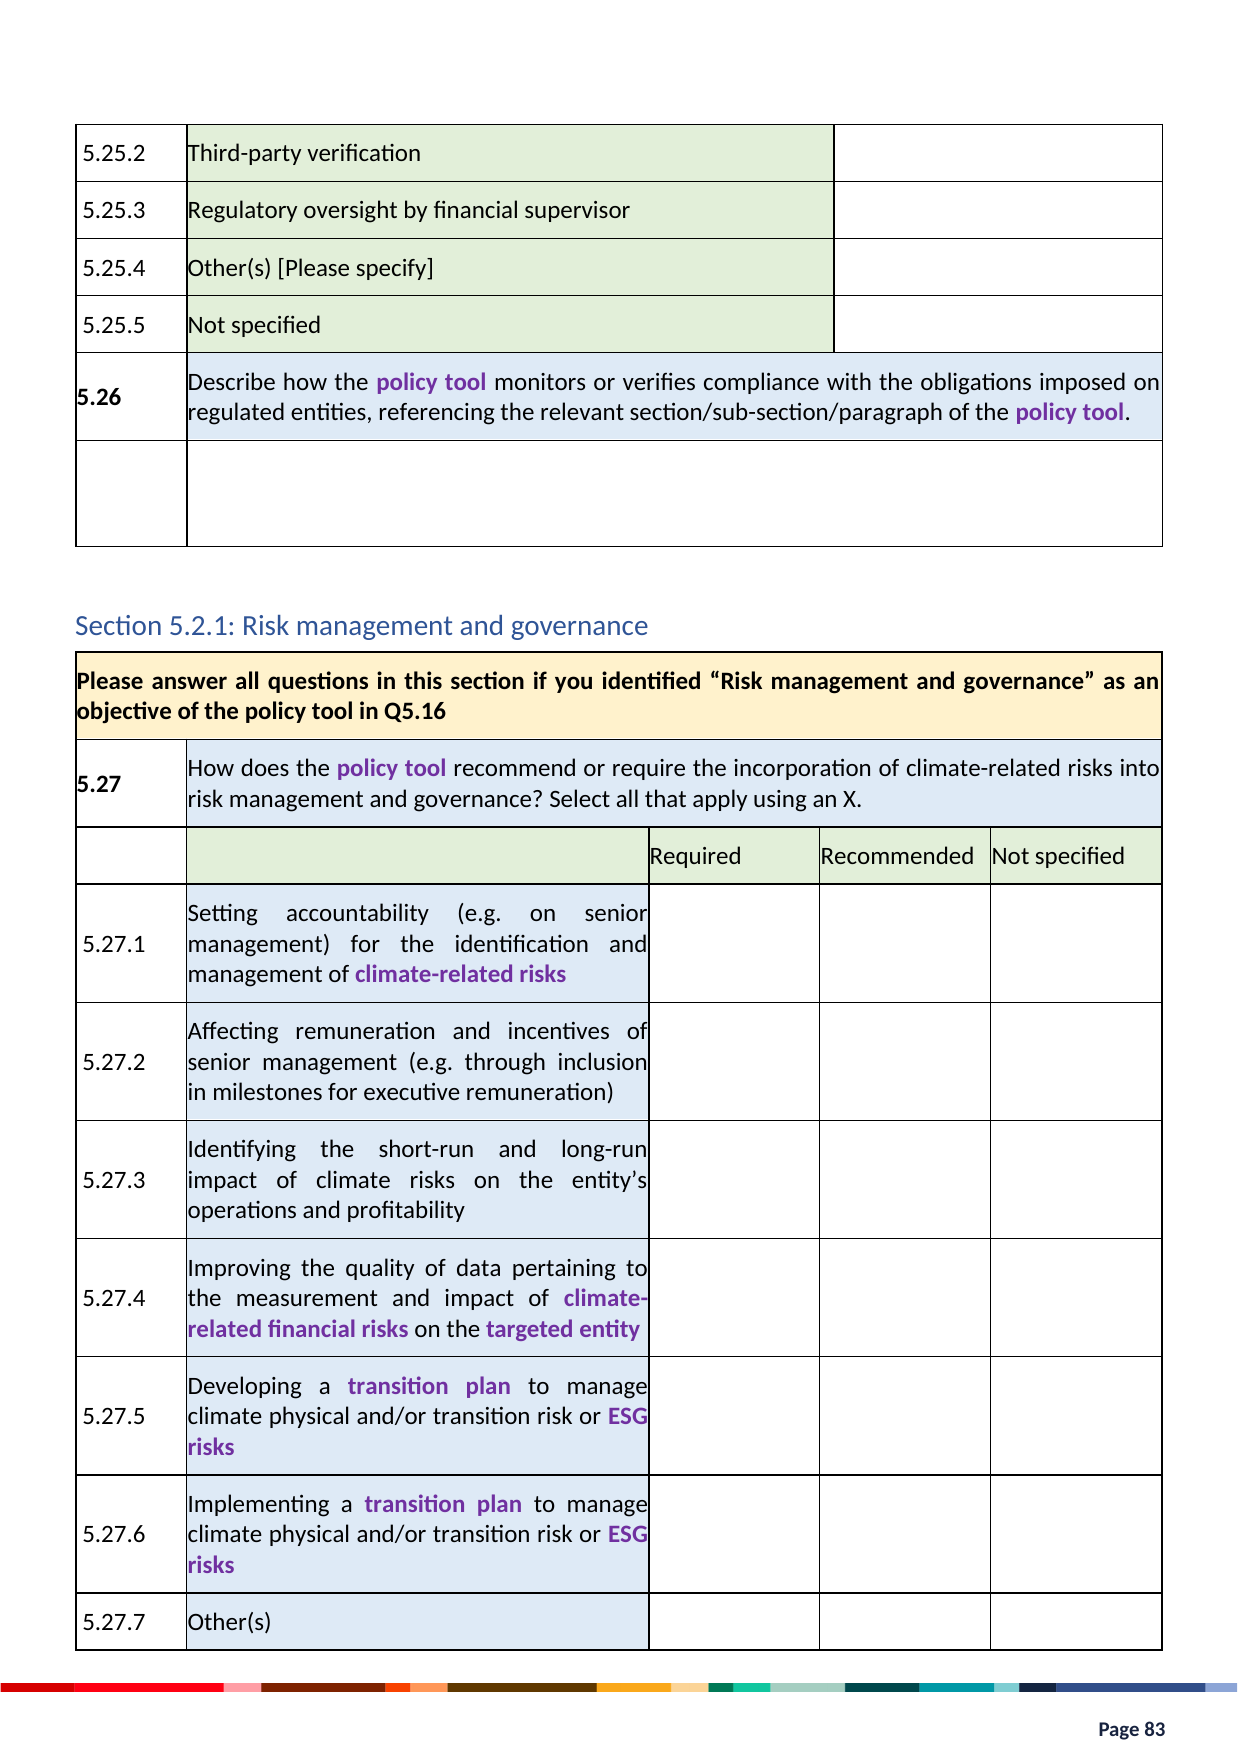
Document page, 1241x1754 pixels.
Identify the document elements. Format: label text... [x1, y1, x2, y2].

subtitle Section 5.2.1: Risk management and governance [75, 607, 1165, 643]
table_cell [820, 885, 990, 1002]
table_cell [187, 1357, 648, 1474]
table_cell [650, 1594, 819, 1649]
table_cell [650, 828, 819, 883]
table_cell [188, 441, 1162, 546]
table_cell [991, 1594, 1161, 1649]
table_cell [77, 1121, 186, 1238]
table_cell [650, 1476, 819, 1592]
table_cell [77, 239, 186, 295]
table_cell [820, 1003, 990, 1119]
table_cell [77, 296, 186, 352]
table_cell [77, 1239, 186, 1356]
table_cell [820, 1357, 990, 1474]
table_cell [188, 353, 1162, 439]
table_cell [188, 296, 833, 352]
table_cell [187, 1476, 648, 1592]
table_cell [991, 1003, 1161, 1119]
picture [0, 1683, 1236, 1692]
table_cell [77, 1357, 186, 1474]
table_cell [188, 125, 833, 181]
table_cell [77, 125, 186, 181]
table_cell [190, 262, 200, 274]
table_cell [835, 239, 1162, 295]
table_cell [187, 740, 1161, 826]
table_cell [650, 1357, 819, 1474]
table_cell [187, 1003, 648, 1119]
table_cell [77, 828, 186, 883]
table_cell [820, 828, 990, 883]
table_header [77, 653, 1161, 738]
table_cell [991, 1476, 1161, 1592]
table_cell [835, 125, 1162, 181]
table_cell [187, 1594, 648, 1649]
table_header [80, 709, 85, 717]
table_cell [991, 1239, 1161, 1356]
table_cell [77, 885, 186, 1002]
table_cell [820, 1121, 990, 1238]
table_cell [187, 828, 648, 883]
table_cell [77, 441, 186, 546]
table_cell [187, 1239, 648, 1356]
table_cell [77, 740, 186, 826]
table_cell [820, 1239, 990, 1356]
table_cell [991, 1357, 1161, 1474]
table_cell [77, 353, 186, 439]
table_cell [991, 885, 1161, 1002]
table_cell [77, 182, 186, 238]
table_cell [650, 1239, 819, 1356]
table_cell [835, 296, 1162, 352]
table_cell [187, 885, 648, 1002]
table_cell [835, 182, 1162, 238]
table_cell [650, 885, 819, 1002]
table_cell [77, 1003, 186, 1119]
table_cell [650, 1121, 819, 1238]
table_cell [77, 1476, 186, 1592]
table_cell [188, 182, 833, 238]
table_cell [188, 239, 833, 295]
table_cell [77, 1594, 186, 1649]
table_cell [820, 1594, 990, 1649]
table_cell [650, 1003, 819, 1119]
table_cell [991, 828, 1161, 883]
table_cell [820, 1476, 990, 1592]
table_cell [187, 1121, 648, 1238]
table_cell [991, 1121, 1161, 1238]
